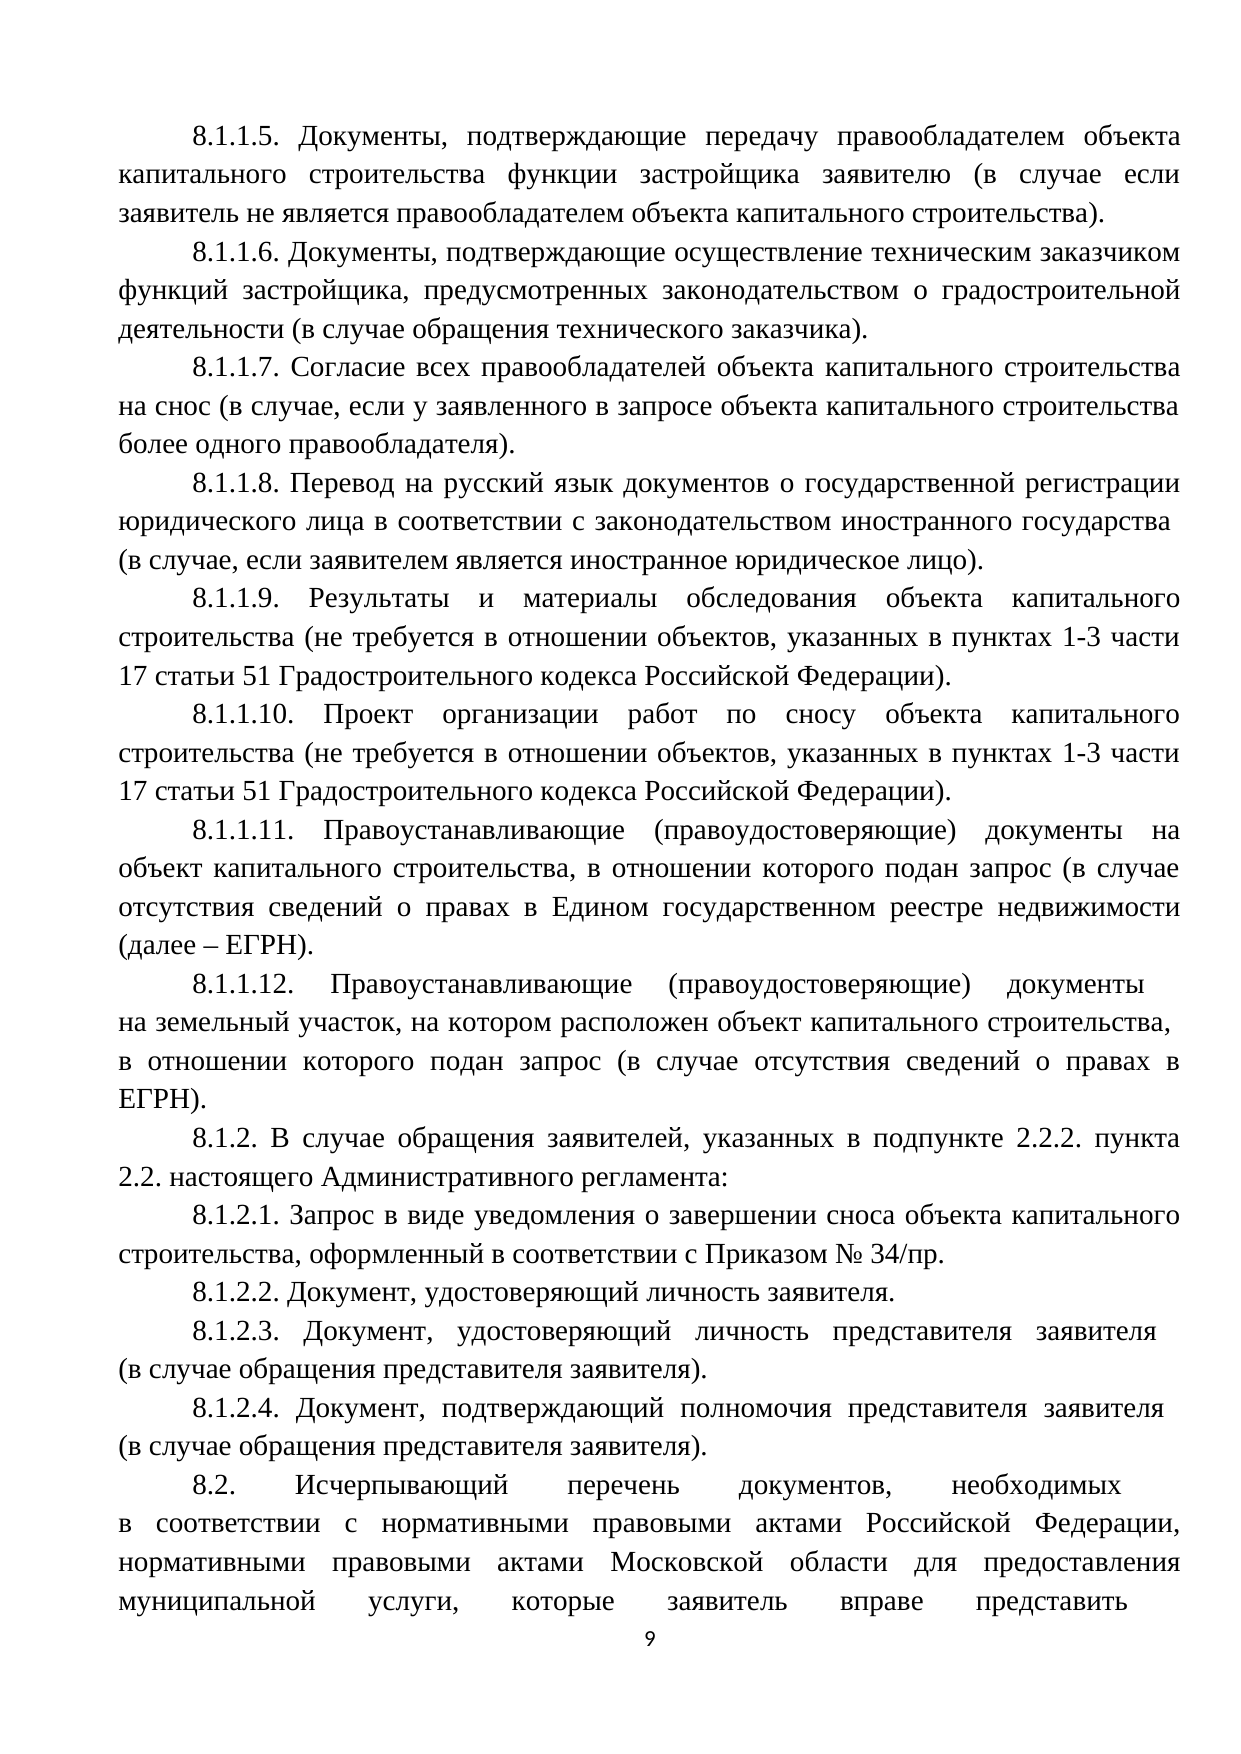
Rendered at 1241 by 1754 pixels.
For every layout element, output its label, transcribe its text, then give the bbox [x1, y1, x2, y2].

text 8.1.2. В случае обращения заявителей, указанных в подпункте 2.2.2. пункта 2.2. настоящего Административного регламента: [118, 1120, 1181, 1192]
text 8.1.2.3. Документ, удостоверяющий личность представителя заявителя (в случае обращения представителя заявителя). [118, 1313, 1181, 1385]
text 8.1.1.6. Документы, подтверждающие осуществление техническим заказчиком функций застройщика, предусмотренных законодательством о градостроительной деятельности (в случае обращения технического заказчика). [118, 234, 1181, 344]
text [118, 1467, 1181, 1616]
text 8.1.1.5. Документы, подтверждающие передачу правообладателем объекта капитального строительства функции застройщика заявителю (в случае если заявитель не является правообладателем объекта капитального строительства). [118, 118, 1181, 229]
text 8.1.1.7. Согласие всех правообладателей объекта капитального строительства на снос (в случае, если у заявленного в запросе объекта капитального строительства более одного правообладателя). [118, 349, 1181, 460]
text 8.1.1.10. Проект организации работ по сносу объекта капитального строительства (не требуется в отношении объектов, указанных в пунктах 1-3 части 17 статьи 51 Градостроительного кодекса Российской Федерации). [118, 696, 1181, 807]
text 8.1.2.4. Документ, подтверждающий полномочия представителя заявителя (в случае обращения представителя заявителя). [118, 1390, 1181, 1462]
text 8.1.1.11. Правоустанавливающие (правоудостоверяющие) документы на объект капитального строительства, в отношении которого подан запрос (в случае отсутствия сведений о правах в Едином государственном реестре недвижимости (далее – ЕГРН). [118, 812, 1181, 961]
text 8.1.2.2. Документ, удостоверяющий личность заявителя. [118, 1274, 1181, 1308]
text 8.1.1.9. Результаты и материалы обследования объекта капитального строительства (не требуется в отношении объектов, указанных в пунктах 1-3 части 17 статьи 51 Градостроительного кодекса Российской Федерации). [118, 581, 1181, 691]
text 8.1.1.12. Правоустанавливающие (правоудостоверяющие) документы на земельный участок, на котором расположен объект капитального строительства, в отношении которого подан запрос (в случае отсутствия сведений о правах в ЕГРН). [118, 966, 1181, 1115]
text 8.1.1.8. Перевод на русский язык документов о государственной регистрации юридического лица в соответствии с законодательством иностранного государства (в случае, если заявителем является иностранное юридическое лицо). [118, 465, 1181, 576]
text 8.1.2.1. Запрос в виде уведомления о завершении сноса объекта капитального строительства, оформленный в соответствии с Приказом № 34/пр. [118, 1197, 1181, 1269]
